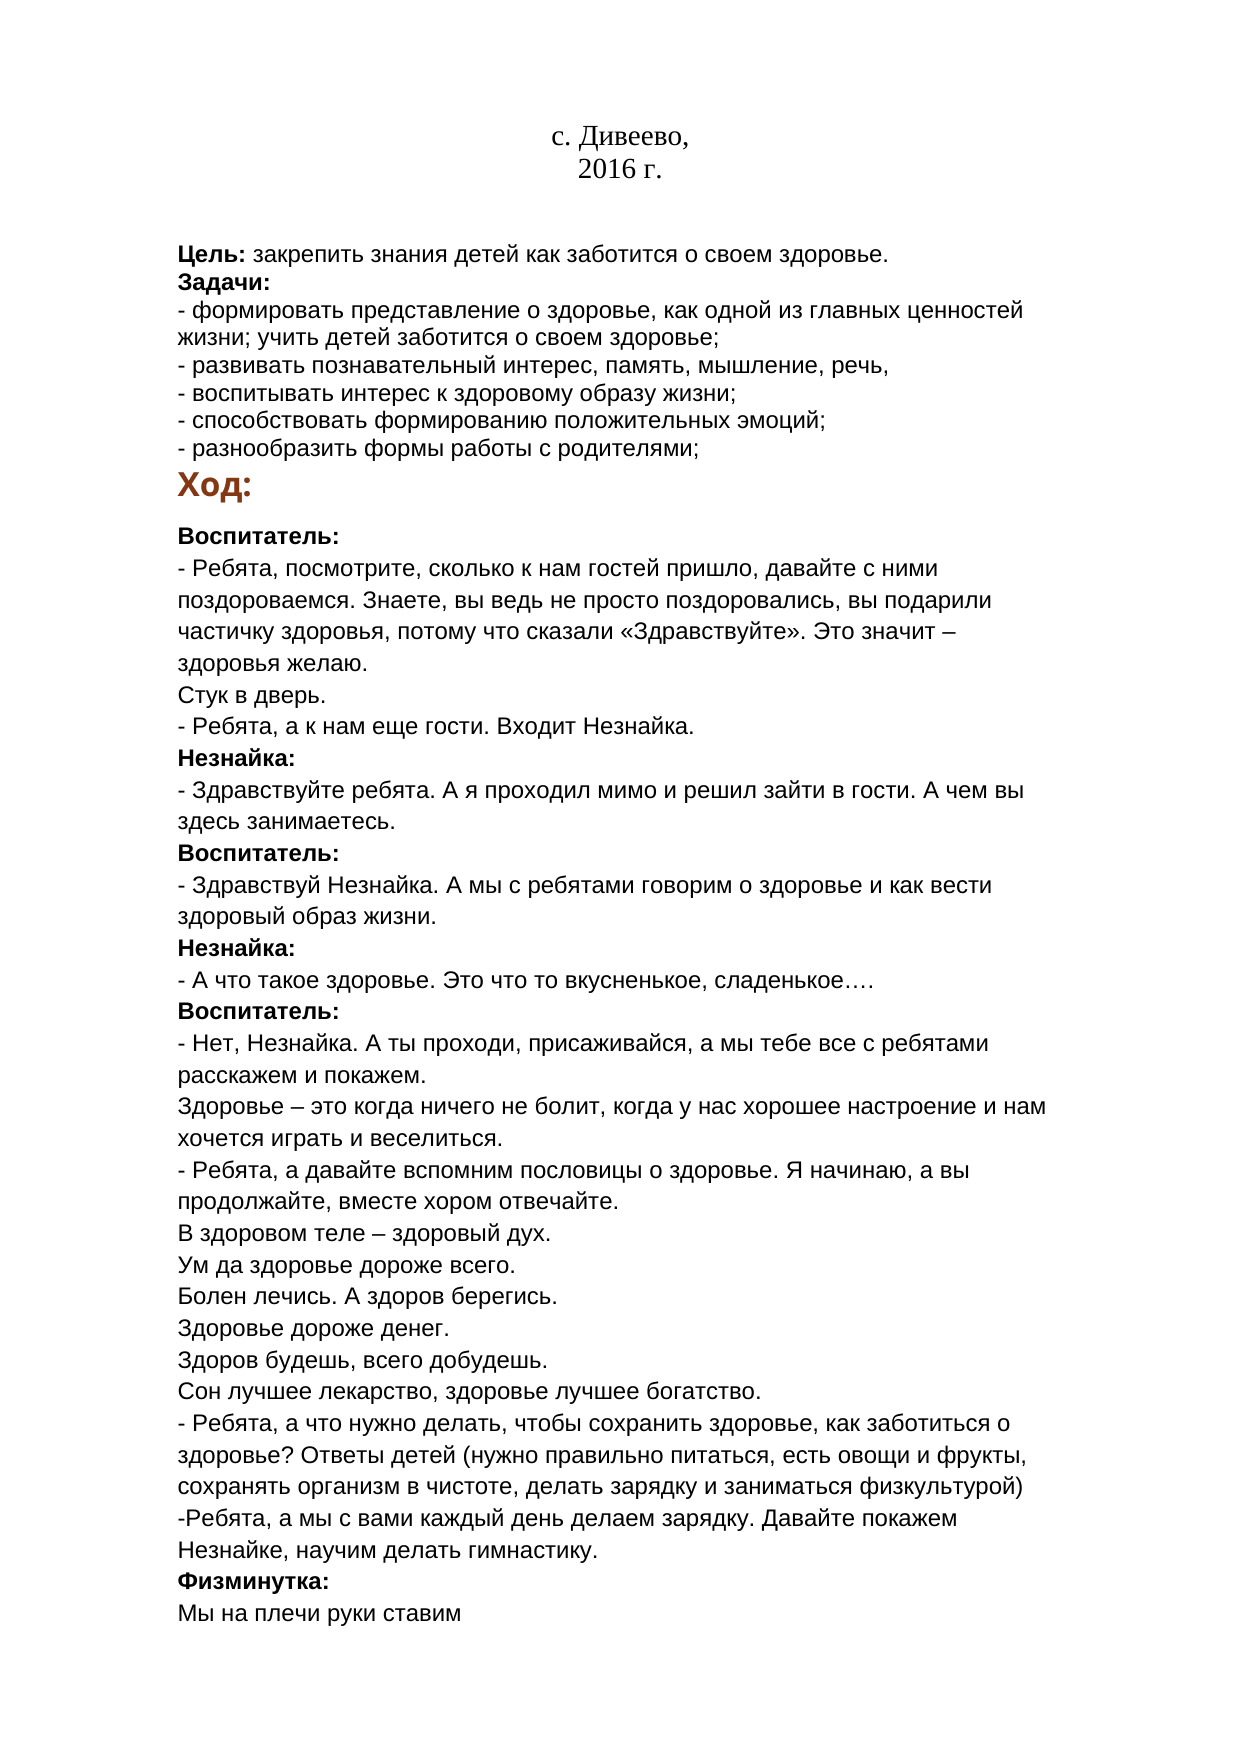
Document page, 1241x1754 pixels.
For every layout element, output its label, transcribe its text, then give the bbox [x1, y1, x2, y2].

text 2016 г. [177, 152, 1063, 185]
text Ход: [177, 461, 1063, 507]
text Цель: закрепить знания детей как заботится о своем здоровье. Задачи: - формировать представление о здоровье, как одной из главных ценностей жизни; учить детей заботится о своем здоровье; - развивать познавательный интерес, память, мышление, речь, - воспитывать интерес к здоровому образу жизни; - способствовать формированию положительных эмоций; - разнообразить формы работы с родителями; [177, 213, 1063, 461]
text с. Дивеево, [177, 118, 1063, 152]
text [177, 522, 1063, 1627]
